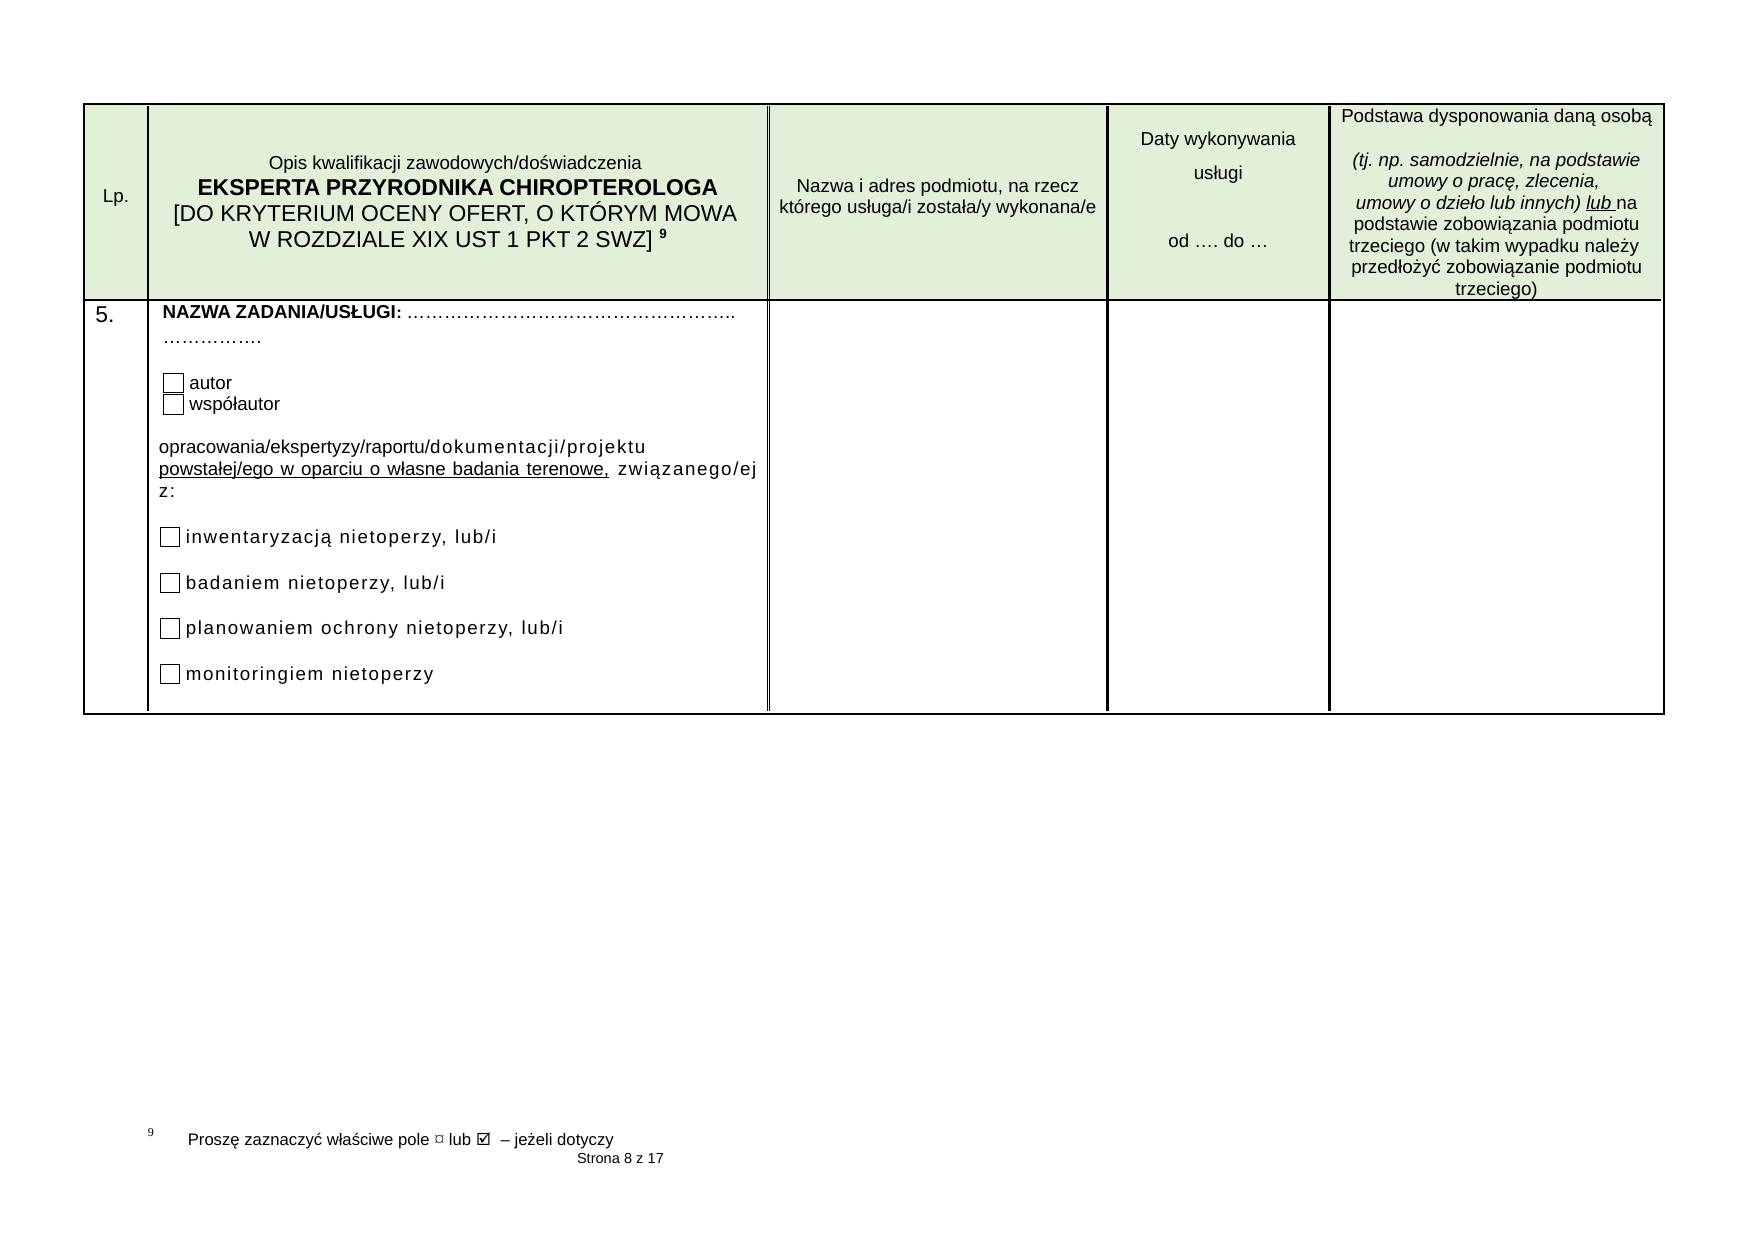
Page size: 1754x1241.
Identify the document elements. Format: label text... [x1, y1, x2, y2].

table_header Daty wykonywania usługi od …. do … [1109, 105, 1329, 299]
table_header Lp. [85, 105, 147, 299]
table_header Nazwa i adres podmiotu, na rzecz którego usługa/i została/y wykonana/e [770, 105, 1107, 299]
table_header Opis kwalifikacji zawodowych/doświadczenia EKSPERTA PRZYRODNIKA CHIROPTEROLOGA [DO KRYTERIUM OCENY OFERT, O KTÓRYM MOWA W ROZDZIALE XIX UST 1 PKT 2 SWZ] [149, 105, 767, 299]
table_header Podstawa dysponowania daną osobą (tj. np. samodzielnie, na podstawie umowy o pracę, zlecenia, umowy o dzieło lub innych) lub na podstawie zobowiązania podmiotu trzeciego (w takim wypadku należy przedłożyć zobowiązanie podmiotu trzeciego) [1331, 105, 1663, 299]
table_cell [1107, 301, 1329, 712]
table_cell [768, 301, 1107, 712]
table_cell NAZWA ZADANIA/USŁUGI: ……………………………………………..……………. autor współautor opracowania/ekspertyzy/raportu/dokumentacji/projektu powstałej/ego w oparciu o własne badania terenowe, związanego/ej z: inwentaryzacją nietoperzy, lub/i badaniem nietoperzy, lub/i planowaniem ochrony nietoperzy, lub/i monitoringiem nietoperzy [148, 301, 768, 712]
table_cell 5. [85, 301, 147, 712]
table_cell [1329, 299, 1663, 712]
